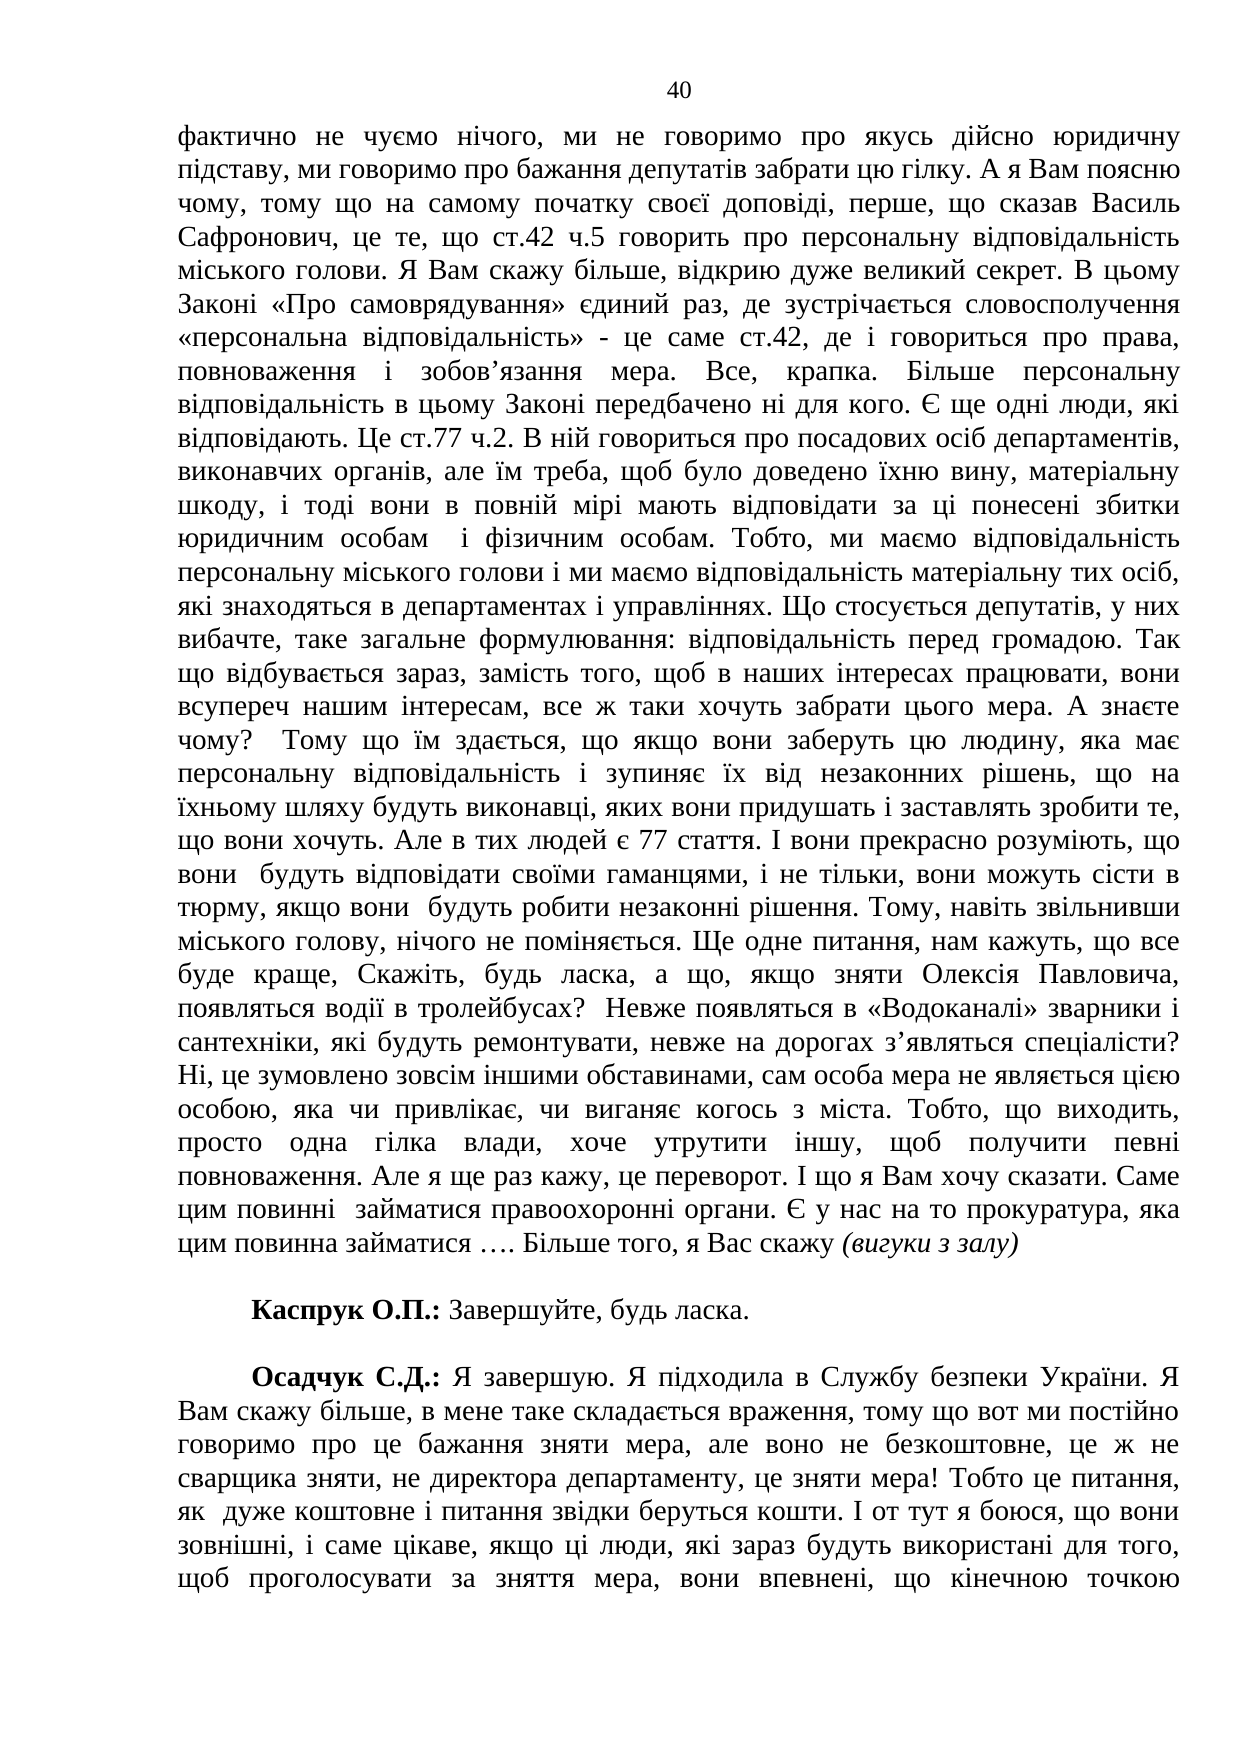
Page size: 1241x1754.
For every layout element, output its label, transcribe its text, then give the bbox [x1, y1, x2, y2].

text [177, 118, 1181, 1258]
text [177, 1359, 1181, 1594]
text Каспрук О.П.: Завершуйте, будь ласка. [177, 1292, 1181, 1326]
